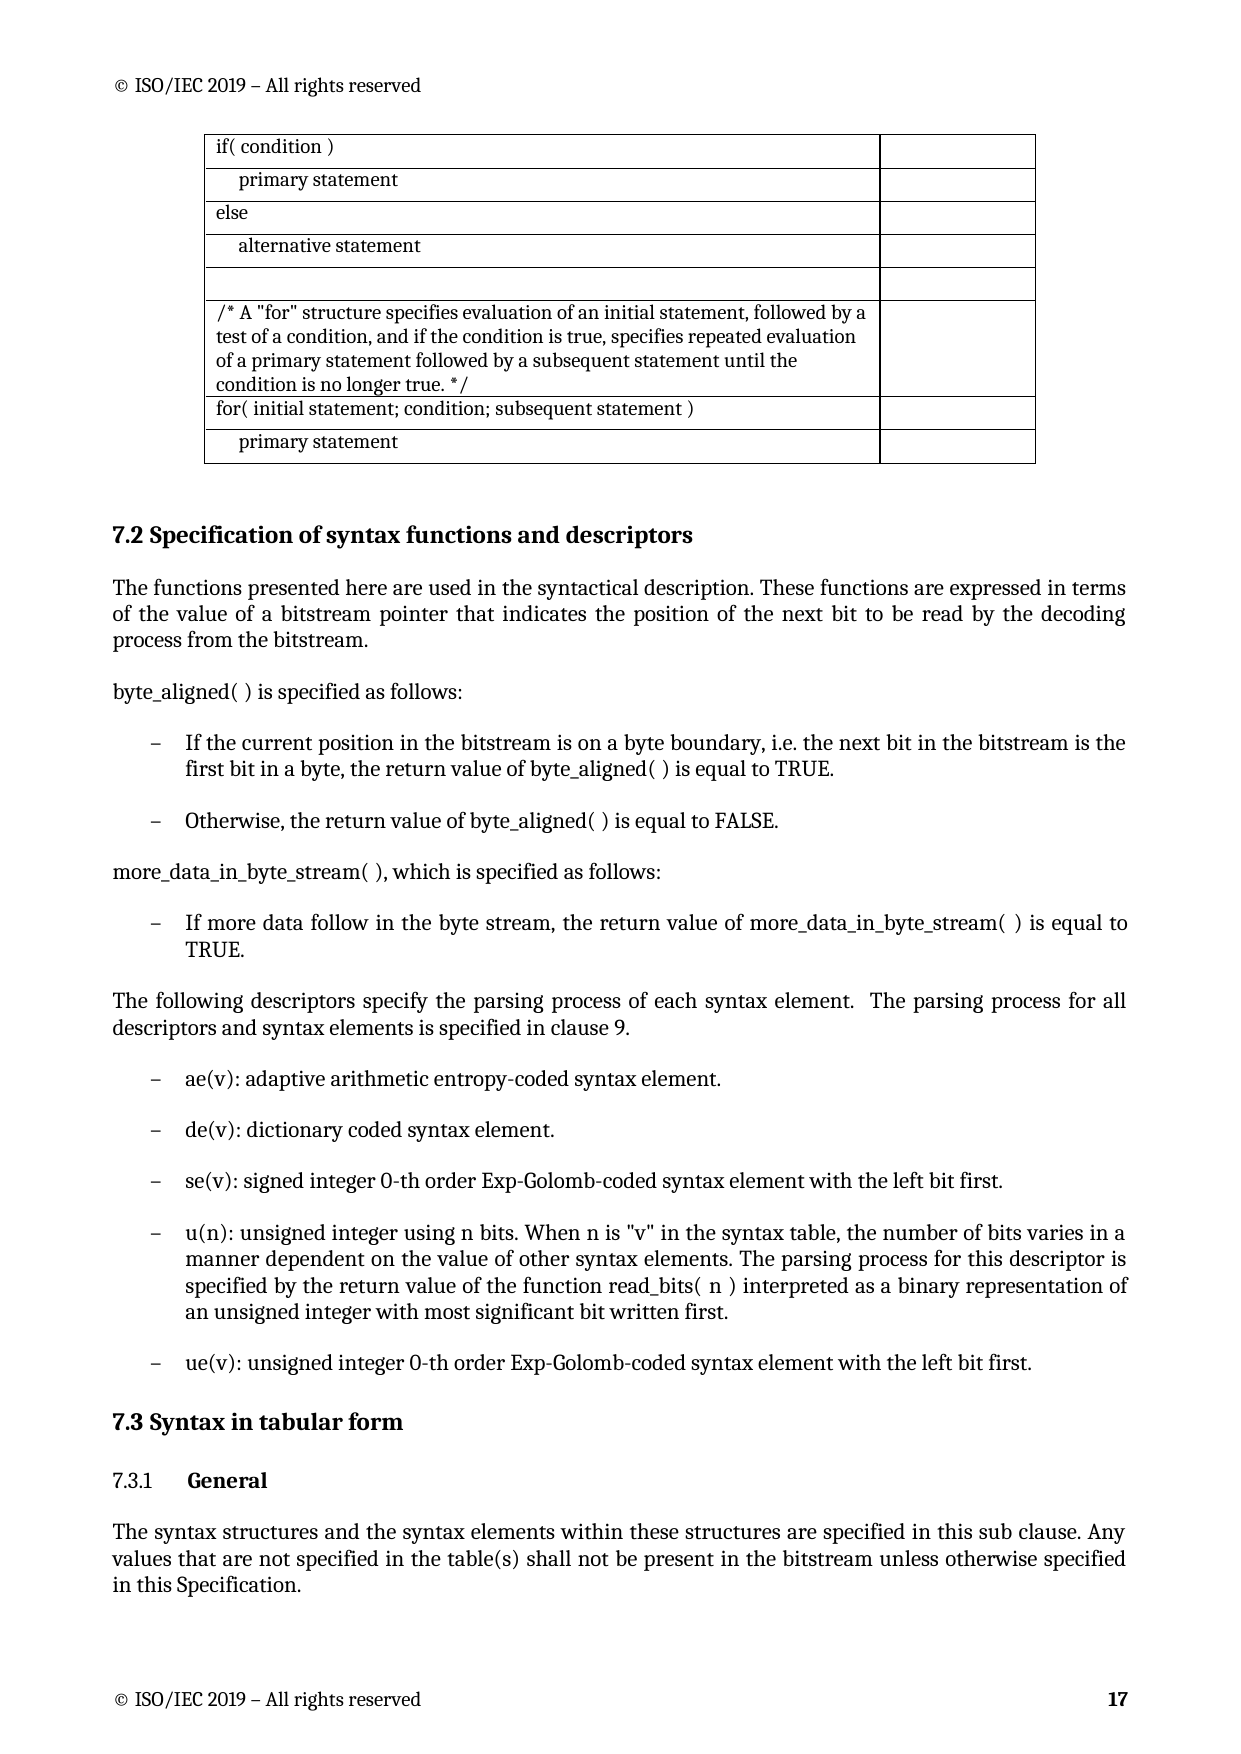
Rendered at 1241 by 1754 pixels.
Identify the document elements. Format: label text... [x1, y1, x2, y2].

text The following descriptors specify the parsing process of each syntax element. The parsing process for all descriptors and syntax elements is specified in clause 9. [112, 988, 1128, 1041]
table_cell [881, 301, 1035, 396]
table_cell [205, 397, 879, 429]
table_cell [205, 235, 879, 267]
text – Otherwise, the return value of byte_aligned( ) is equal to FALSE. [150, 807, 1128, 834]
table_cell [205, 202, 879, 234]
text – If more data follow in the byte stream, the return value of more_data_in_byte_stream( ) is equal to TRUE. [150, 910, 1128, 963]
text more_data_in_byte_stream( ), which is specified as follows: [112, 859, 1128, 885]
text The syntax structures and the syntax elements within these structures are specified in this sub clause. Any values that are not specified in the table(s) shall not be present in the bitstream unless otherwise specified in this Specification. [112, 1519, 1128, 1598]
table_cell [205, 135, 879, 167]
subtitle General [112, 1468, 1128, 1494]
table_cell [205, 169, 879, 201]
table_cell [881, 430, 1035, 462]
text – If the current position in the bitstream is on a byte boundary, i.e. the next bit in the bitstream is the first bit in a byte, the return value of byte_aligned( ) is equal to TRUE. [150, 730, 1128, 782]
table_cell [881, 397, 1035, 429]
text byte_aligned( ) is specified as follows: [112, 678, 1128, 705]
text – u(n): unsigned integer using n bits. When n is "v" in the syntax table, the number of bits varies in a manner dependent on the value of other syntax elements. The parsing process for this descriptor is specified by the return value of the function read_bits( n ) interpreted as a binary representation of an unsigned integer with most significant bit written first. [150, 1220, 1128, 1325]
subtitle Specification of syntax functions and descriptors [112, 521, 1128, 549]
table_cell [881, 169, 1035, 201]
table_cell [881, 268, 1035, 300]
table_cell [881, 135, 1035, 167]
text – se(v): signed integer 0-th order Exp-Golomb-coded syntax element with the left bit first. [150, 1168, 1128, 1195]
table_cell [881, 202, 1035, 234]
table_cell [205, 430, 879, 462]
text The functions presented here are used in the syntactical description. These functions are expressed in terms of the value of a bitstream pointer that indicates the position of the next bit to be read by the decoding process from the bitstream. [112, 574, 1128, 653]
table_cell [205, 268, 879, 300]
text – ae(v): adaptive arithmetic entropy-coded syntax element. [150, 1066, 1128, 1092]
text – ue(v): unsigned integer 0-th order Exp-Golomb-coded syntax element with the left bit first. [150, 1350, 1128, 1376]
subtitle Syntax in tabular form [112, 1408, 1128, 1436]
text – de(v): dictionary coded syntax element. [150, 1117, 1128, 1143]
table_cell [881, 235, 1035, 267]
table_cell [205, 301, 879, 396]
